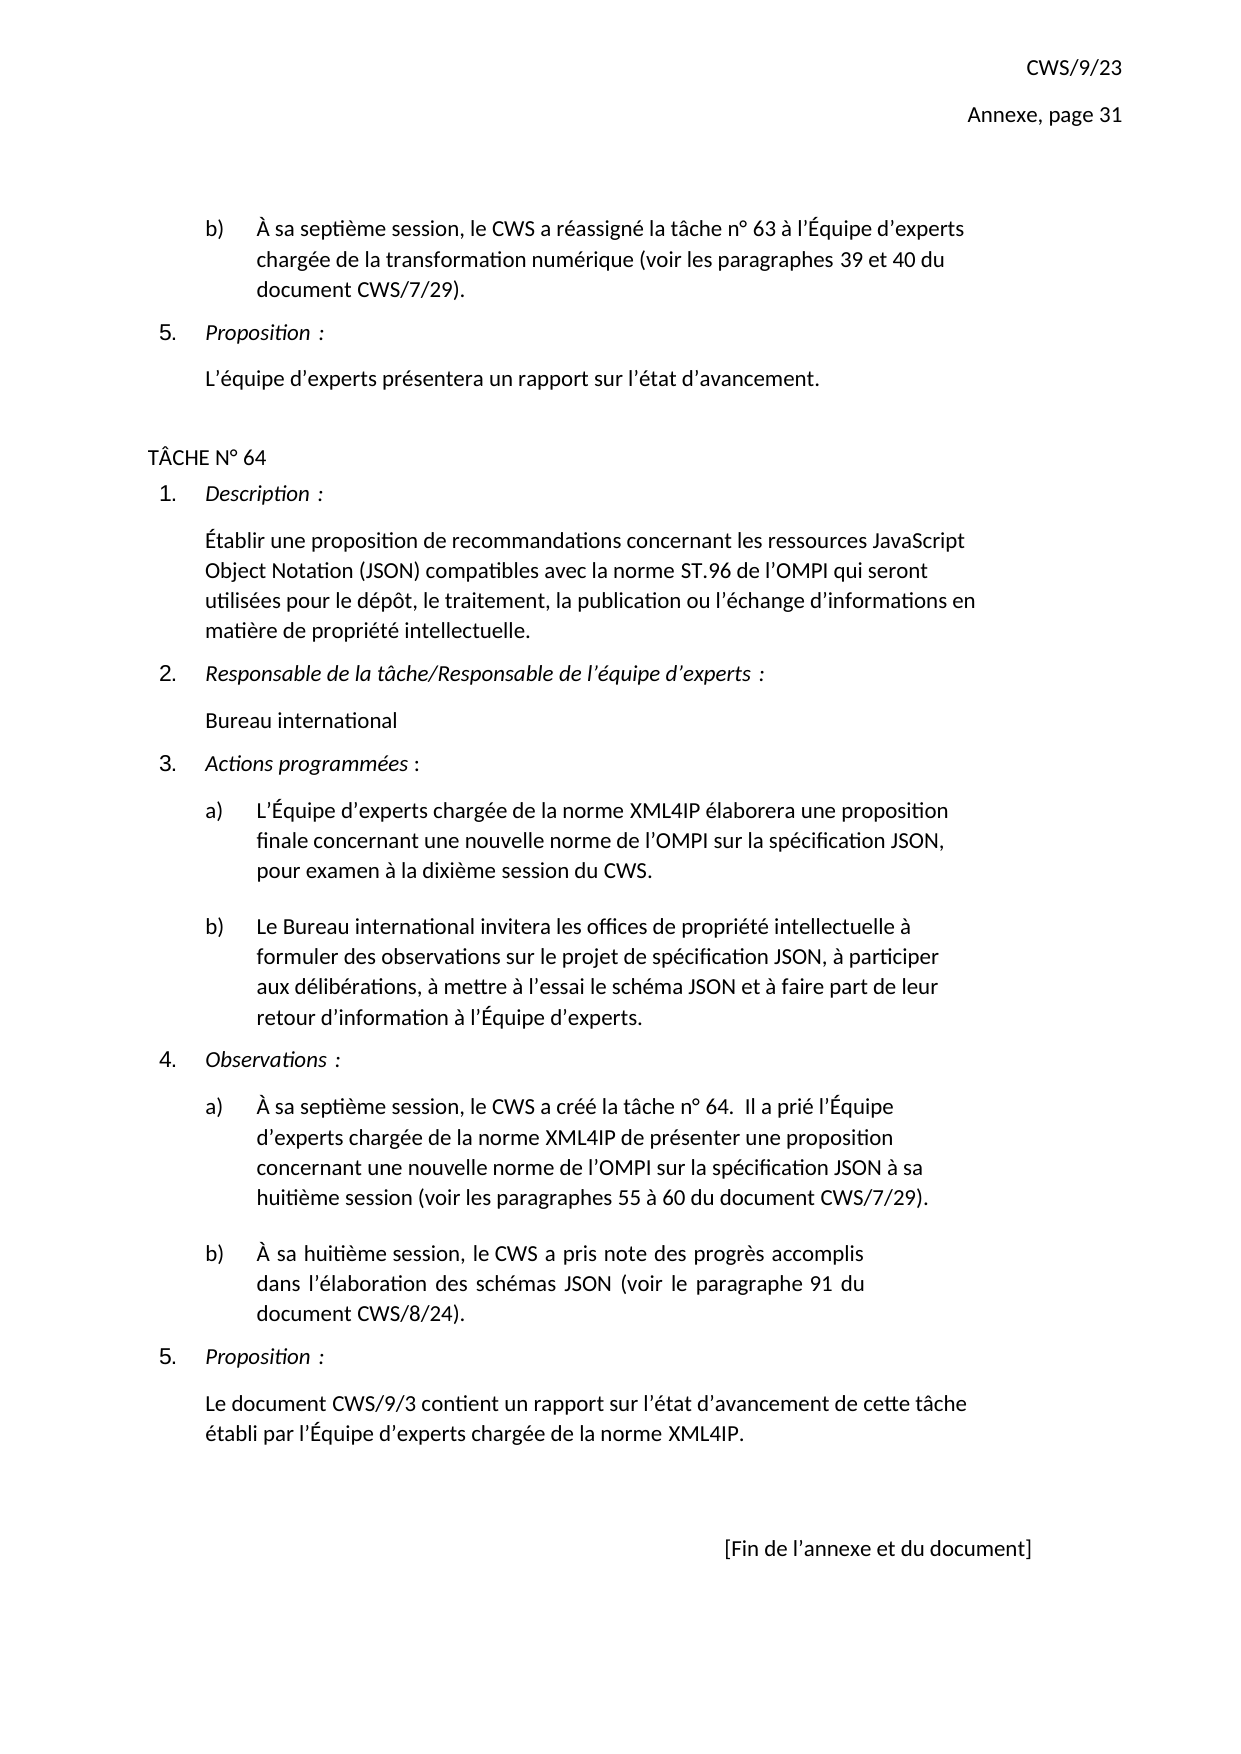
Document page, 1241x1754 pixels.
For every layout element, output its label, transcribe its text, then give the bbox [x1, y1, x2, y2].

list À sa septième session, le CWS a réassigné la tâche n° 63 à l’Équipe d’experts chargée de la transformation numérique (voir les paragraphes 39 et 40 du document CWS/7/29). [205, 214, 967, 303]
text [Fin de l’annexe et du document] [724, 1534, 1122, 1563]
list À sa huitième session, le CWS a pris note des progrès accomplis dans l’élaboration des schémas JSON (voir le paragraphe 91 du document CWS/8/24). [205, 1239, 865, 1327]
text Établir une proposition de recommandations concernant les ressources JavaScript Object Notation (JSON) compatibles avec la norme ST.96 de l’OMPI qui seront utilisées pour le dépôt, le traitement, la publication ou l’échange d’informations en matière de propriété intellectuelle. [205, 526, 987, 644]
list Proposition : [159, 1342, 1122, 1370]
list Observations : [159, 1045, 1122, 1073]
list L’Équipe d’experts chargée de la norme XML4IP élaborera une proposition finale concernant une nouvelle norme de l’OMPI sur la spécification JSON, pour examen à la dixième session du CWS. [205, 796, 961, 884]
list À sa septième session, le CWS a créé la tâche n° 64. Il a prié l’Équipe d’experts chargée de la norme XML4IP de présenter une proposition concernant une nouvelle norme de l’OMPI sur la spécification JSON à sa huitième session (voir les paragraphes 55 à 60 du document CWS/7/29). [205, 1092, 954, 1211]
list Le Bureau international invitera les offices de propriété intellectuelle à formuler des observations sur le projet de spécification JSON, à participer aux délibérations, à mettre à l’essai le schéma JSON et à faire part de leur retour d’information à l’Équipe d’experts. [205, 912, 975, 1031]
text Bureau international [205, 706, 1122, 734]
list Description : [159, 479, 1122, 507]
list Actions programmées : [159, 749, 1122, 777]
list Responsable de la tâche/Responsable de l’équipe d’experts : [159, 659, 1122, 687]
subtitle Tâche n° 64 [148, 443, 1122, 471]
text L’équipe d’experts présentera un rapport sur l’état d’avancement. [205, 364, 1122, 392]
list Proposition : [159, 318, 1122, 346]
text Le document CWS/9/3 contient un rapport sur l’état d’avancement de cette tâche établi par l’Équipe d’experts chargée de la norme XML4IP. [205, 1389, 986, 1447]
